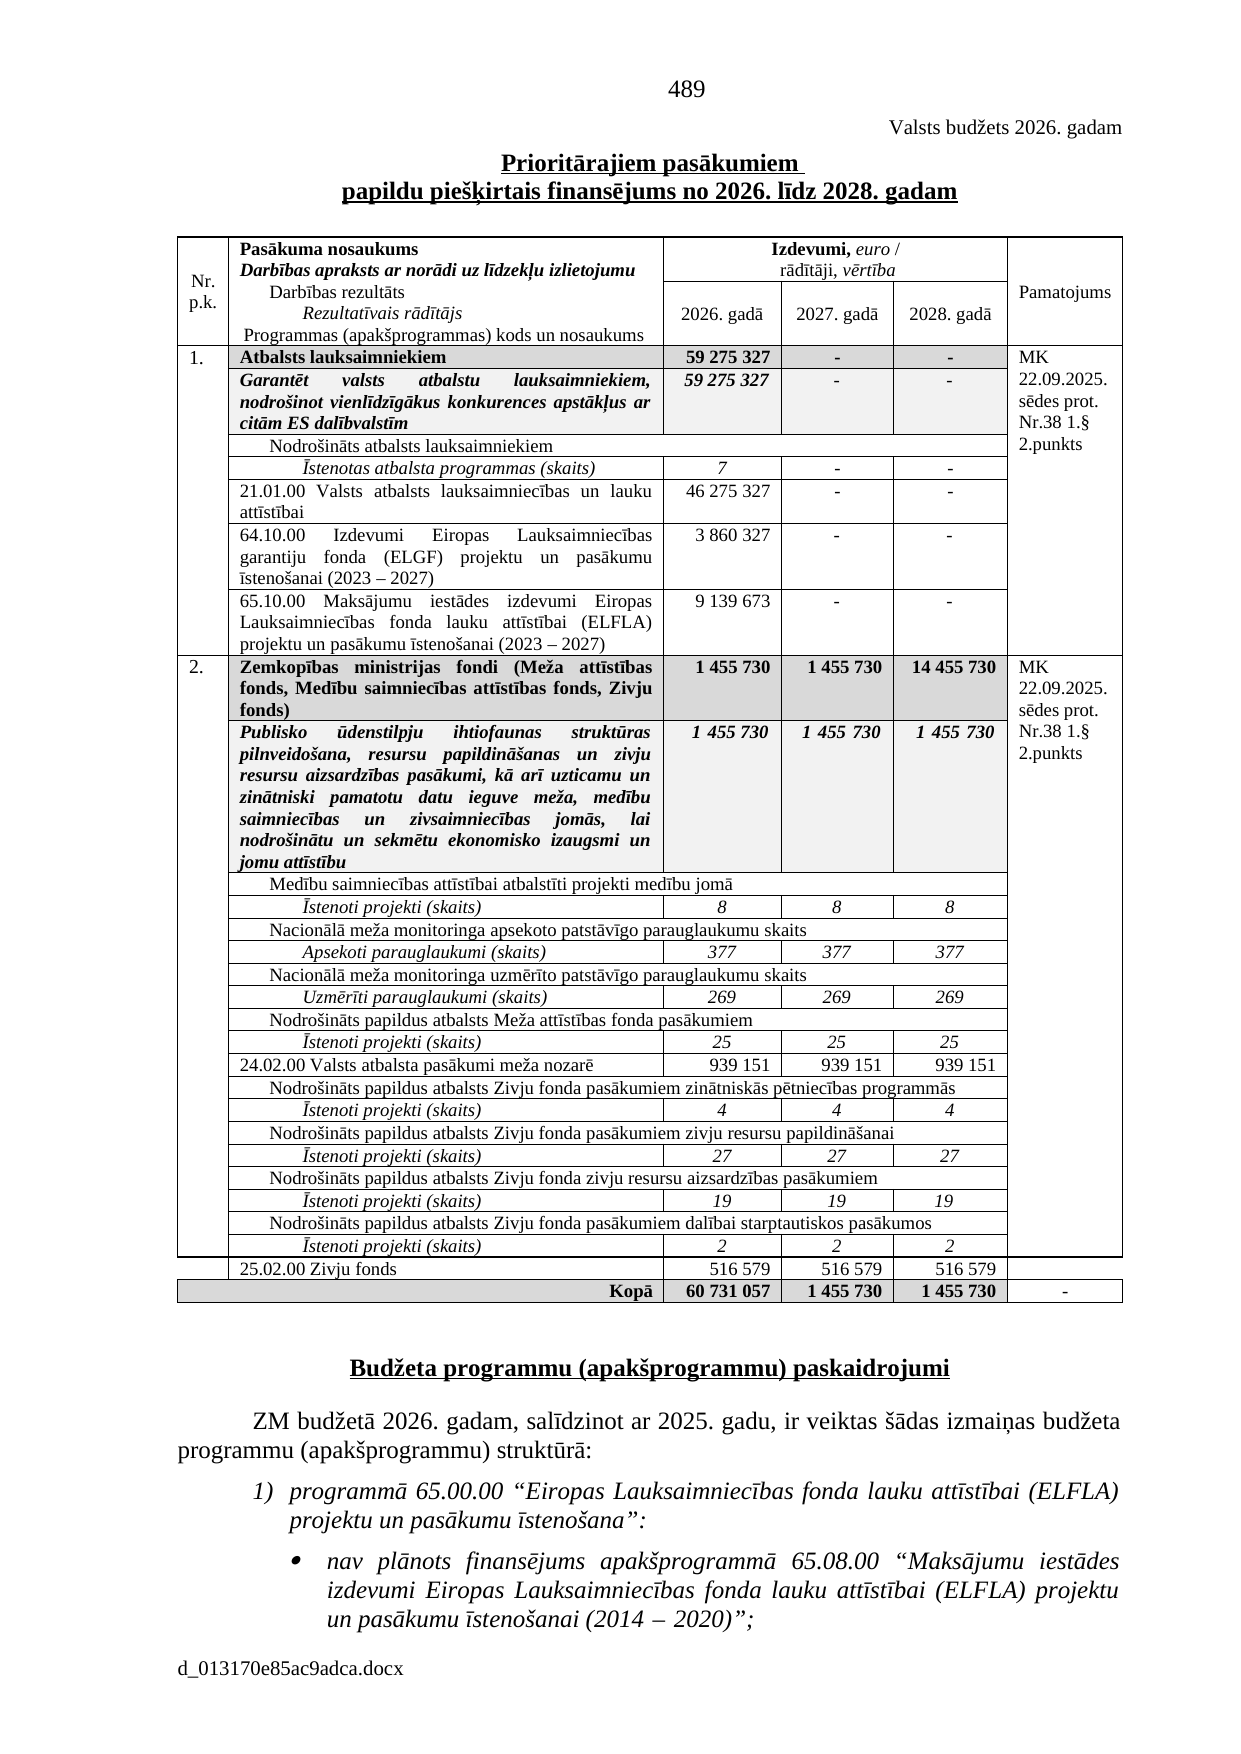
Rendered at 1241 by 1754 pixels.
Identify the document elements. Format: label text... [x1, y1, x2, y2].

table_cell 25 [894, 1031, 1007, 1053]
table_cell - [782, 369, 893, 434]
table_cell MK 22.09.2025. sēdes prot. Nr.38 1.§ 2.punkts [1008, 346, 1122, 654]
text Prioritārajiem pasākumiem [177, 148, 1122, 176]
table_cell - [894, 590, 1007, 654]
table_cell MK 22.09.2025. sēdes prot. Nr.38 1.§ 2.punkts [1008, 656, 1122, 1256]
table_header Pasākuma nosaukums Darbības apraksts ar norādi uz līdzekļu izlietojumu Darbības rezultāts Rezultatīvais rādītājs Programmas (apakšprogrammas) kods un nosaukums [229, 238, 663, 345]
table_cell 377 [894, 941, 1007, 963]
table_cell 1. [178, 346, 228, 654]
table_cell 19 [894, 1190, 1007, 1211]
table_cell 24.02.00 Valsts atbalsta pasākumi meža nozarē [229, 1054, 663, 1076]
table_cell 2 [894, 1235, 1007, 1256]
table_cell - [782, 457, 893, 479]
table_cell 9 139 673 [664, 590, 781, 654]
table_cell 27 [664, 1145, 781, 1166]
table_cell 4 [894, 1099, 1007, 1121]
table_cell Īstenoti projekti (skaits) [229, 1099, 663, 1121]
table_cell Īstenotas atbalsta programmas (skaits) [229, 457, 663, 479]
table_cell 19 [782, 1190, 893, 1211]
table_cell 269 [894, 986, 1007, 1008]
table_cell Nodrošināts papildus atbalsts Zivju fonda pasākumiem dalībai starptautiskos pasākumos [229, 1212, 1007, 1234]
table_cell - [894, 369, 1007, 434]
table_cell 516 579 [664, 1258, 781, 1279]
table_cell Īstenoti projekti (skaits) [229, 1235, 663, 1256]
text ZM budžetā 2026. gadam, salīdzinot ar 2025. gadu, ir veiktas šādas izmaiņas budžeta programmu (apakšprogrammu) struktūrā: [177, 1406, 1122, 1464]
table_cell 269 [782, 986, 893, 1008]
table_cell Nodrošināts papildus atbalsts Zivju fonda pasākumiem zinātniskās pētniecības programmās [229, 1077, 1007, 1098]
table_cell Garantēt valsts atbalstu lauksaimniekiem, nodrošinot vienlīdzīgākus konkurences apstākļus ar citām ES dalībvalstīm [229, 369, 663, 434]
table_cell Atbalsts lauksaimniekiem [229, 346, 663, 368]
table_cell Īstenoti projekti (skaits) [229, 1145, 663, 1166]
table_cell 2026. gadā [664, 282, 781, 345]
table_cell - [894, 346, 1007, 368]
table_cell 2. [178, 656, 228, 1256]
table_cell 1 455 730 [664, 656, 781, 720]
table_cell Nacionālā meža monitoringa uzmērīto patstāvīgo parauglaukumu skaits [229, 964, 1007, 985]
list programmā 65.00.00 “Eiropas Lauksaimniecības fonda lauku attīstībai (ELFLA) projektu un pasākumu īstenošana”: [252, 1476, 1122, 1534]
table_cell - [782, 480, 893, 523]
table_cell - [782, 524, 893, 589]
text Budžeta programmu (apakšprogrammu) paskaidrojumi [177, 1353, 1122, 1381]
list nav plānots finansējums apakšprogrammā 65.08.00 “Maksājumu iestādes izdevumi Eiropas Lauksaimniecības fonda lauku attīstībai (ELFLA) projektu un pasākumu īstenošanai (2014 – 2020)”; [289, 1546, 1122, 1633]
table_cell 3 860 327 [664, 524, 781, 589]
table_cell Apsekoti parauglaukumi (skaits) [229, 941, 663, 963]
table_cell 4 [664, 1099, 781, 1121]
table_cell Nacionālā meža monitoringa apsekoto patstāvīgo parauglaukumu skaits [229, 919, 1007, 940]
table_cell 25 [782, 1031, 893, 1053]
table_cell 1 455 730 [782, 721, 893, 872]
table_cell Nodrošināts papildus atbalsts Meža attīstības fonda pasākumiem [229, 1009, 1007, 1030]
table_header Izdevumi, euro / rādītāji, vērtība [664, 238, 1007, 281]
table_cell 7 [664, 457, 781, 479]
table_cell 377 [664, 941, 781, 963]
table_cell Publisko ūdenstilpju ihtiofaunas struktūras pilnveidošana, resursu papildināšanas un zivju resursu aizsardzības pasākumi, kā arī uzticamu un zinātniski pamatotu datu ieguve meža, medību saimniecības un zivsaimniecības jomās, lai nodrošinātu un sekmētu ekonomisko izaugsmi un jomu attīstību [229, 721, 663, 872]
table_cell 8 [782, 896, 893, 917]
table_cell 1 455 730 [782, 656, 893, 720]
table_cell 2027. gadā [782, 282, 893, 345]
table_cell 8 [894, 896, 1007, 917]
table_cell 27 [782, 1145, 893, 1166]
table_header Nr. p.k. [178, 238, 228, 345]
table_cell Medību saimniecības attīstībai atbalstīti projekti medību jomā [229, 873, 1007, 895]
table_cell - [894, 457, 1007, 479]
table_cell - [894, 480, 1007, 523]
table_cell Īstenoti projekti (skaits) [229, 1031, 663, 1053]
table_cell Nodrošināts papildus atbalsts Zivju fonda zivju resursu aizsardzības pasākumiem [229, 1167, 1007, 1189]
table_cell 1 455 730 [782, 1280, 893, 1302]
table_cell 65.10.00 Maksājumu iestādes izdevumi Eiropas Lauksaimniecības fonda lauku attīstībai (ELFLA) projektu un pasākumu īstenošanai (2023 – 2027) [229, 590, 663, 654]
table_cell Īstenoti projekti (skaits) [229, 1190, 663, 1211]
table_cell Uzmērīti parauglaukumi (skaits) [229, 986, 663, 1008]
table_cell 269 [664, 986, 781, 1008]
table_cell - [782, 590, 893, 654]
table_cell 1 455 730 [894, 721, 1007, 872]
table_cell - [894, 524, 1007, 589]
table_cell 2 [782, 1235, 893, 1256]
table_cell 939 151 [664, 1054, 781, 1076]
table_cell 64.10.00 Izdevumi Eiropas Lauksaimniecības garantiju fonda (ELGF) projektu un pasākumu īstenošanai (2023 – 2027) [229, 524, 663, 589]
table_cell 27 [894, 1145, 1007, 1166]
table_cell - [1008, 1280, 1122, 1302]
table_cell 516 579 [894, 1258, 1007, 1279]
table_cell 1 455 730 [664, 721, 781, 872]
table_cell 939 151 [782, 1054, 893, 1076]
table_cell 4 [782, 1099, 893, 1121]
table_cell 2 [664, 1235, 781, 1256]
table_header Pamatojums [1008, 238, 1122, 345]
table_cell 2028. gadā [894, 282, 1007, 345]
text papildu piešķirtais finansējums no 2026. līdz 2028. gadam [177, 176, 1122, 205]
table_cell 59 275 327 [664, 346, 781, 368]
table_cell 59 275 327 [664, 369, 781, 434]
table_cell 60 731 057 [664, 1280, 781, 1302]
table_cell 939 151 [894, 1054, 1007, 1076]
table_cell Kopā [178, 1280, 663, 1302]
table_cell 25 [664, 1031, 781, 1053]
table_cell Īstenoti projekti (skaits) [229, 896, 663, 917]
table_cell 377 [782, 941, 893, 963]
table_cell 25.02.00 Zivju fonds [229, 1258, 663, 1279]
table_cell 516 579 [782, 1258, 893, 1279]
table_cell 14 455 730 [894, 656, 1007, 720]
table_cell 1 455 730 [894, 1280, 1007, 1302]
table_cell 21.01.00 Valsts atbalsts lauksaimniecības un lauku attīstībai [229, 480, 663, 523]
table_cell 19 [664, 1190, 781, 1211]
table_cell - [782, 346, 893, 368]
table_cell Nodrošināts atbalsts lauksaimniekiem [229, 435, 1007, 456]
table_cell 46 275 327 [664, 480, 781, 523]
table_cell Zemkopības ministrijas fondi (Meža attīstības fonds, Medību saimniecības attīstības fonds, Zivju fonds) [229, 656, 663, 720]
table_cell Nodrošināts papildus atbalsts Zivju fonda pasākumiem zivju resursu papildināšanai [229, 1122, 1007, 1143]
table_cell 8 [664, 896, 781, 917]
